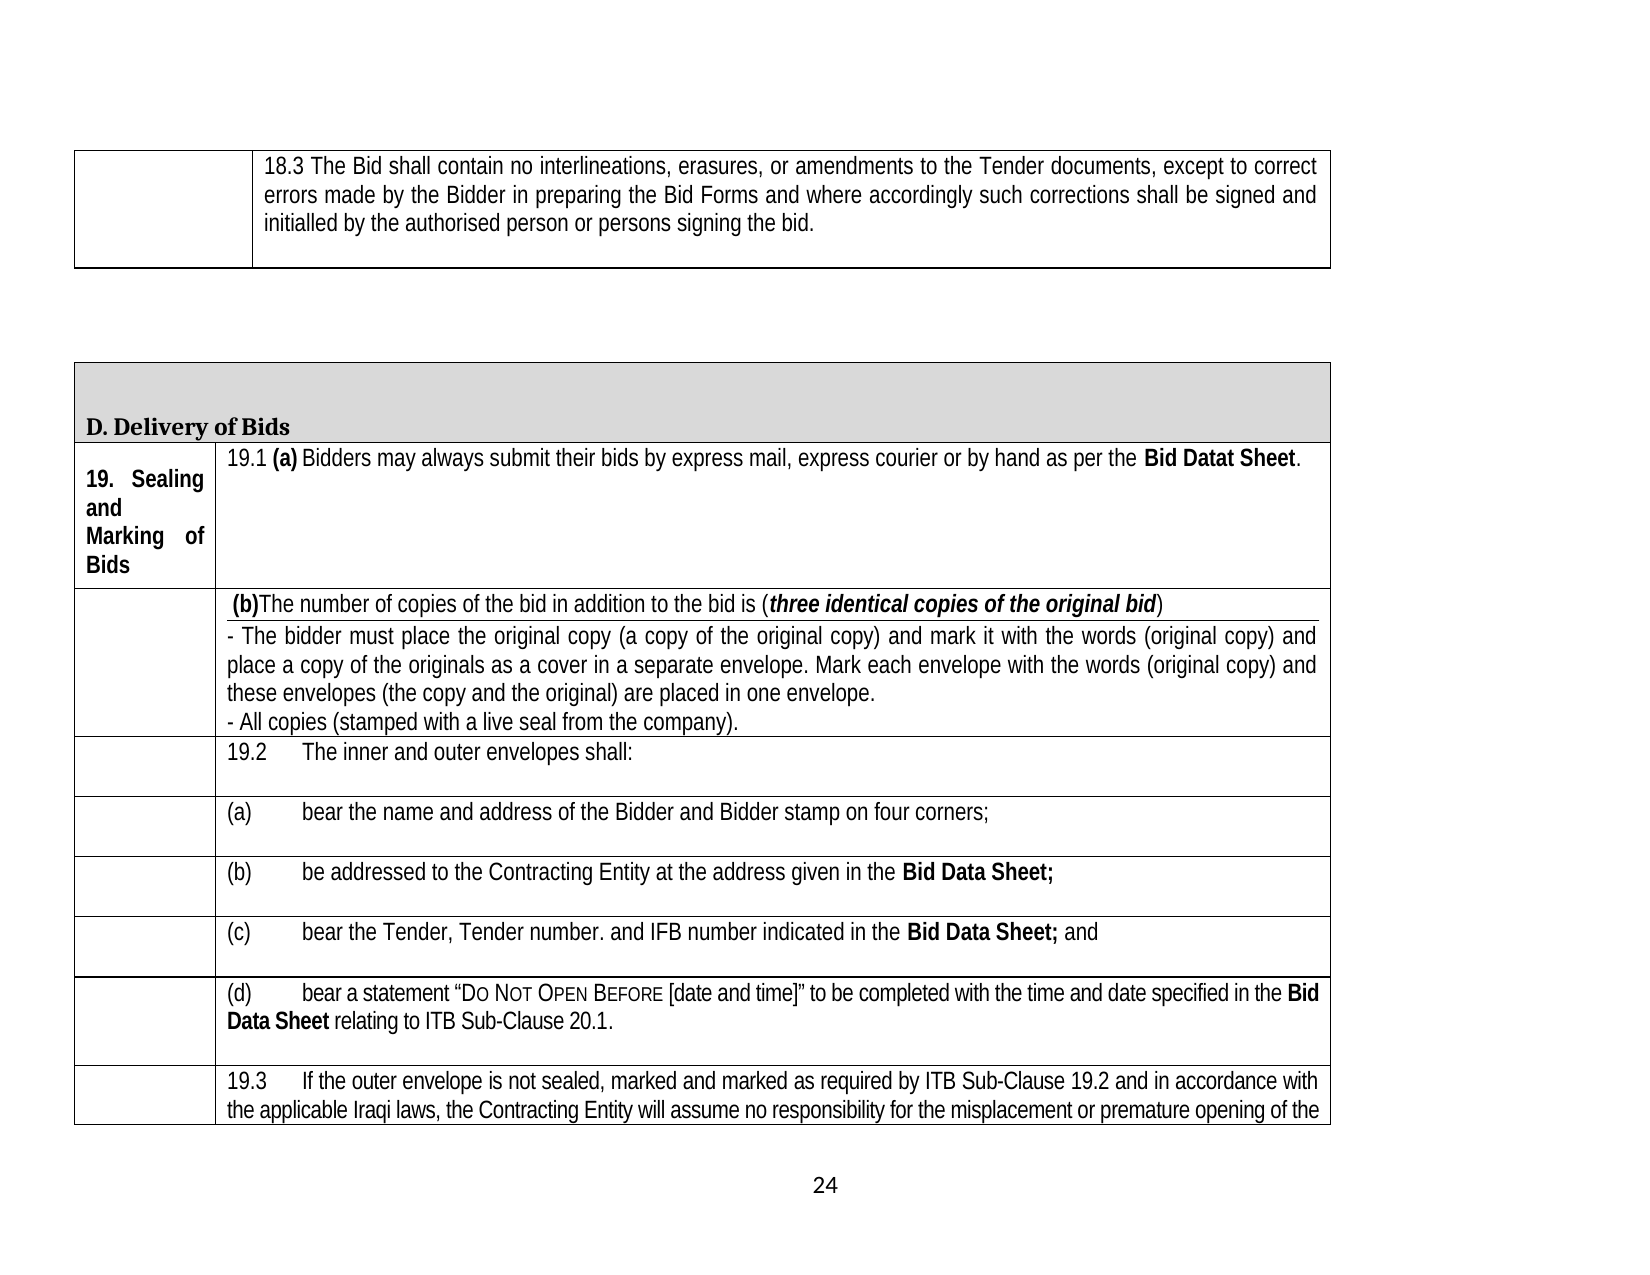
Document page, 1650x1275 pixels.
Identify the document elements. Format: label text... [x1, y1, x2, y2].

table_cell 19. Sealing and Marking of Bids [75, 443, 215, 588]
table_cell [216, 1066, 1330, 1124]
table_cell [75, 978, 215, 1065]
table_cell (c) bear the Tender, Tender number. and IFB number indicated in the Bid Data Sheet; and [216, 917, 1330, 976]
table_cell [75, 797, 215, 856]
table_cell (a) bear the name and address of the Bidder and Bidder stamp on four corners; [216, 797, 1330, 856]
table_cell [75, 151, 252, 267]
table_cell [75, 737, 215, 796]
table_cell 19.1 (a) Bidders may always submit their bids by express mail, express courier or by hand as per the Bid Datat Sheet. [216, 443, 1330, 588]
table_cell (d) bear a statement “Do Not Open Before [date and time]” to be completed with the time and date specified in the Bid Data Sheet relating to ITB Sub-Clause 20.1. [216, 978, 1330, 1065]
table_cell [75, 857, 215, 916]
table_cell [75, 589, 215, 736]
table_cell 19.2 The inner and outer envelopes shall: [216, 737, 1330, 796]
table_cell (b) be addressed to the Contracting Entity at the address given in the Bid Data Sheet; [216, 857, 1330, 916]
table_cell (b)The number of copies of the bid in addition to the bid is (three identical copies of the original bid) - The bidder must place the original copy (a copy of the original copy) and mark it with the words (original copy) and place a copy of the originals as a cover in a separate envelope. Mark each envelope with the words (original copy) and these envelopes (the copy and the original) are placed in one envelope. - All copies (stamped with a live seal from the company). [216, 589, 1330, 736]
table_cell [75, 917, 215, 976]
table_cell 18.3 The Bid shall contain no interlineations, erasures, or amendments to the Tender documents, except to correct errors made by the Bidder in preparing the Bid Forms and where accordingly such corrections shall be signed and initialled by the authorised person or persons signing the bid. [253, 151, 1330, 267]
table_header D. Delivery of Bids [75, 363, 1330, 442]
table_cell [75, 1066, 215, 1124]
